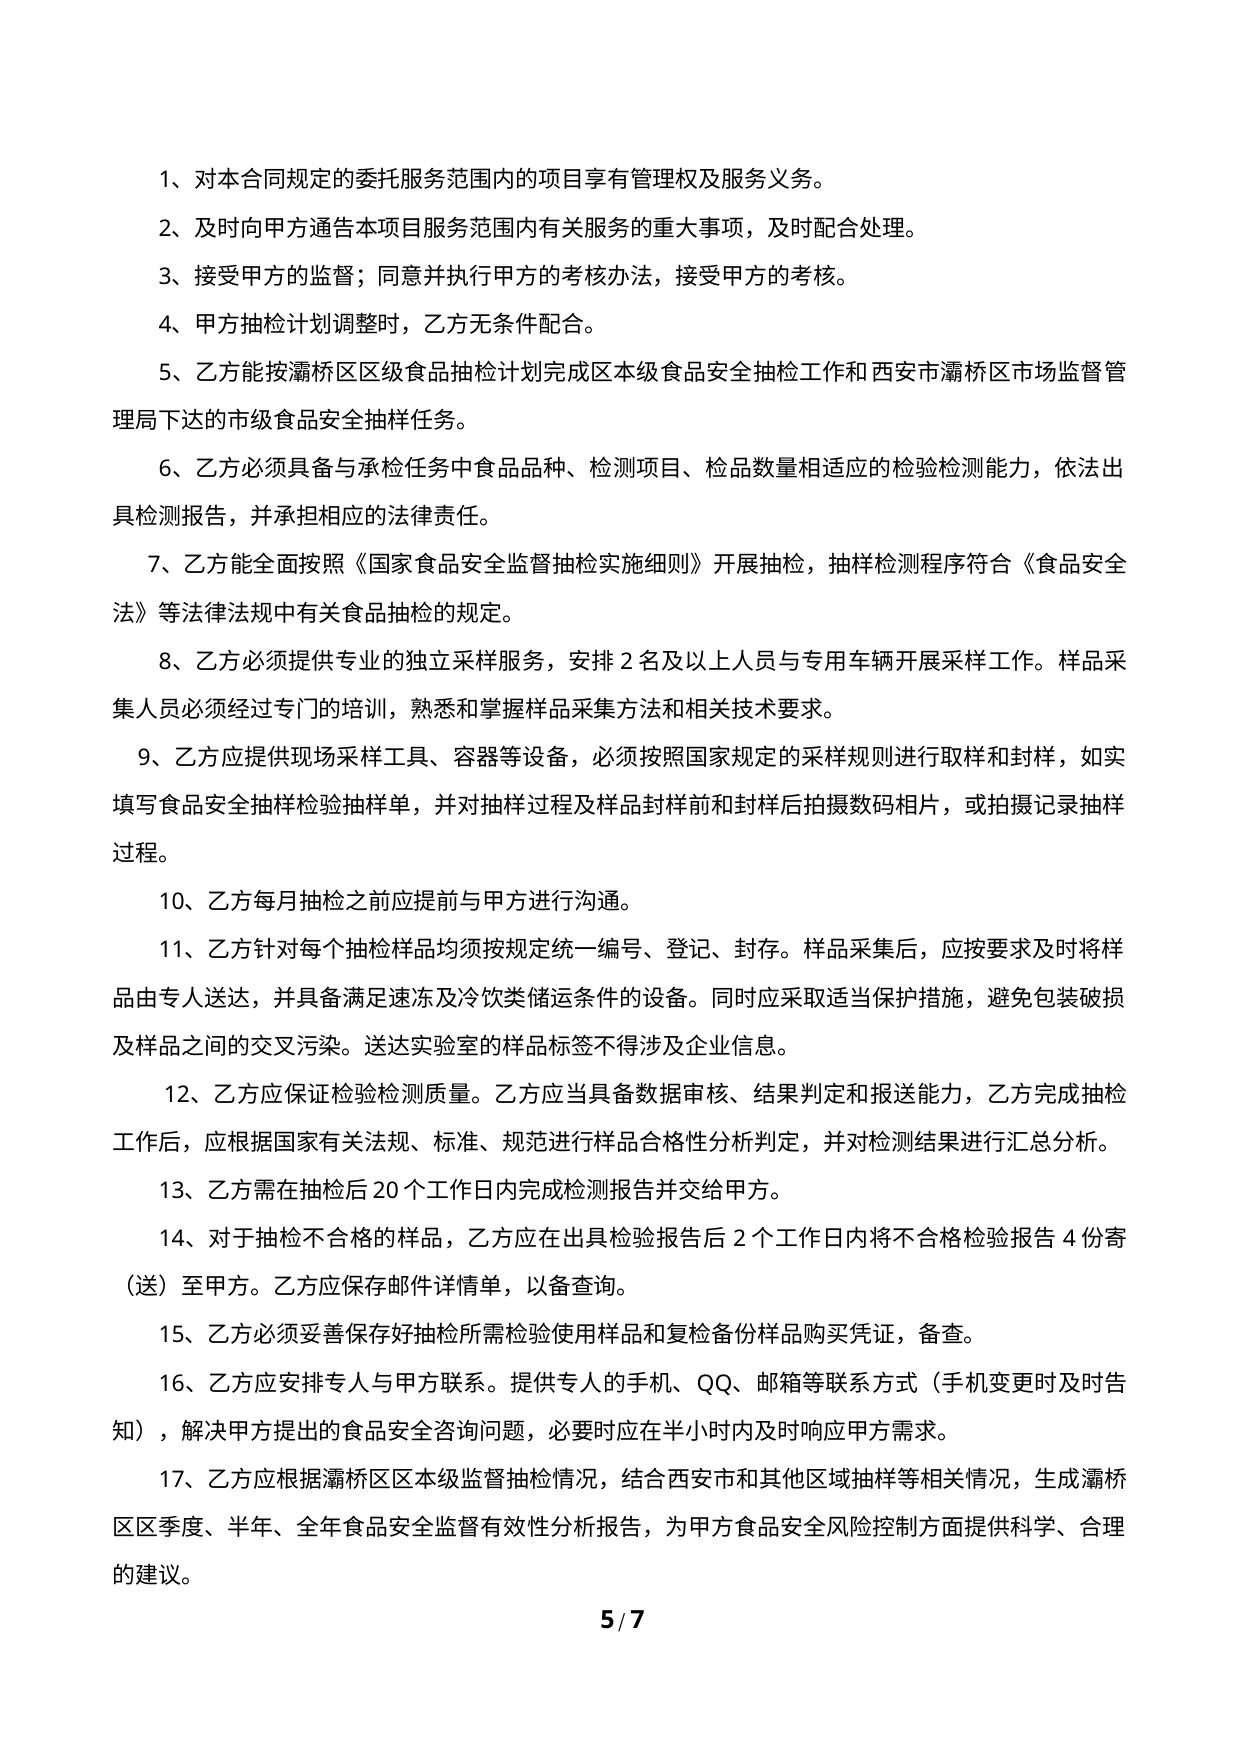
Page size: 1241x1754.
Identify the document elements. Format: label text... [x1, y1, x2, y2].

text 12、乙方应保证检验检测质量。乙方应当具备数据审核、结果判定和报送能力，乙方完成抽检工作后，应根据国家有关法规、标准、规范进行样品合格性分析判定，并对检测结果进行汇总分析。 [112, 1068, 1128, 1164]
text 11、乙方针对每个抽检样品均须按规定统一编号、登记、封存。样品采集后，应按要求及时将样品由专人送达，并具备满足速冻及冷饮类储运条件的设备。同时应采取适当保护措施，避免包装破损及样品之间的交叉污染。送达实验室的样品标签不得涉及企业信息。 [112, 924, 1128, 1068]
text 10、乙方每月抽检之前应提前与甲方进行沟通。 [112, 876, 1128, 924]
text 2、及时向甲方通告本项目服务范围内有关服务的重大事项，及时配合处理。 [112, 202, 1128, 250]
text 5、乙方能按灞桥区区级食品抽检计划完成区本级食品安全抽检工作和西安市灞桥区市场监督管理局下达的市级食品安全抽样任务。 [112, 346, 1128, 443]
text 1、对本合同规定的委托服务范围内的项目享有管理权及服务义务。 [112, 154, 1128, 202]
text 4、甲方抽检计划调整时，乙方无条件配合。 [112, 298, 1128, 346]
text 16、乙方应安排专人与甲方联系。提供专人的手机、QQ、邮箱等联系方式（手机变更时及时告知），解决甲方提出的食品安全咨询问题，必要时应在半小时内及时响应甲方需求。 [112, 1357, 1128, 1453]
text 7、乙方能全面按照《国家食品安全监督抽检实施细则》开展抽检，抽样检测程序符合《食品安全法》等法律法规中有关食品抽检的规定。 [112, 539, 1128, 635]
text 3、接受甲方的监督；同意并执行甲方的考核办法，接受甲方的考核。 [112, 250, 1128, 298]
text 14、对于抽检不合格的样品，乙方应在出具检验报告后2个工作日内将不合格检验报告4份寄（送）至甲方。乙方应保存邮件详情单，以备查询。 [112, 1213, 1128, 1309]
text 17、乙方应根据灞桥区区本级监督抽检情况，结合西安市和其他区域抽样等相关情况，生成灞桥区区季度、半年、全年食品安全监督有效性分析报告，为甲方食品安全风险控制方面提供科学、合理的建议。 [112, 1453, 1128, 1598]
text 6、乙方必须具备与承检任务中食品品种、检测项目、检品数量相适应的检验检测能力，依法出具检测报告，并承担相应的法律责任。 [112, 443, 1128, 539]
text 15、乙方必须妥善保存好抽检所需检验使用样品和复检备份样品购买凭证，备查。 [112, 1309, 1128, 1357]
text 9、乙方应提供现场采样工具、容器等设备，必须按照国家规定的采样规则进行取样和封样，如实填写食品安全抽样检验抽样单，并对抽样过程及样品封样前和封样后拍摄数码相片，或拍摄记录抽样过程。 [112, 731, 1128, 876]
text 8、乙方必须提供专业的独立采样服务，安排2名及以上人员与专用车辆开展采样工作。样品采集人员必须经过专门的培训，熟悉和掌握样品采集方法和相关技术要求。 [112, 635, 1128, 731]
text 13、乙方需在抽检后20个工作日内完成检测报告并交给甲方。 [112, 1164, 1128, 1213]
